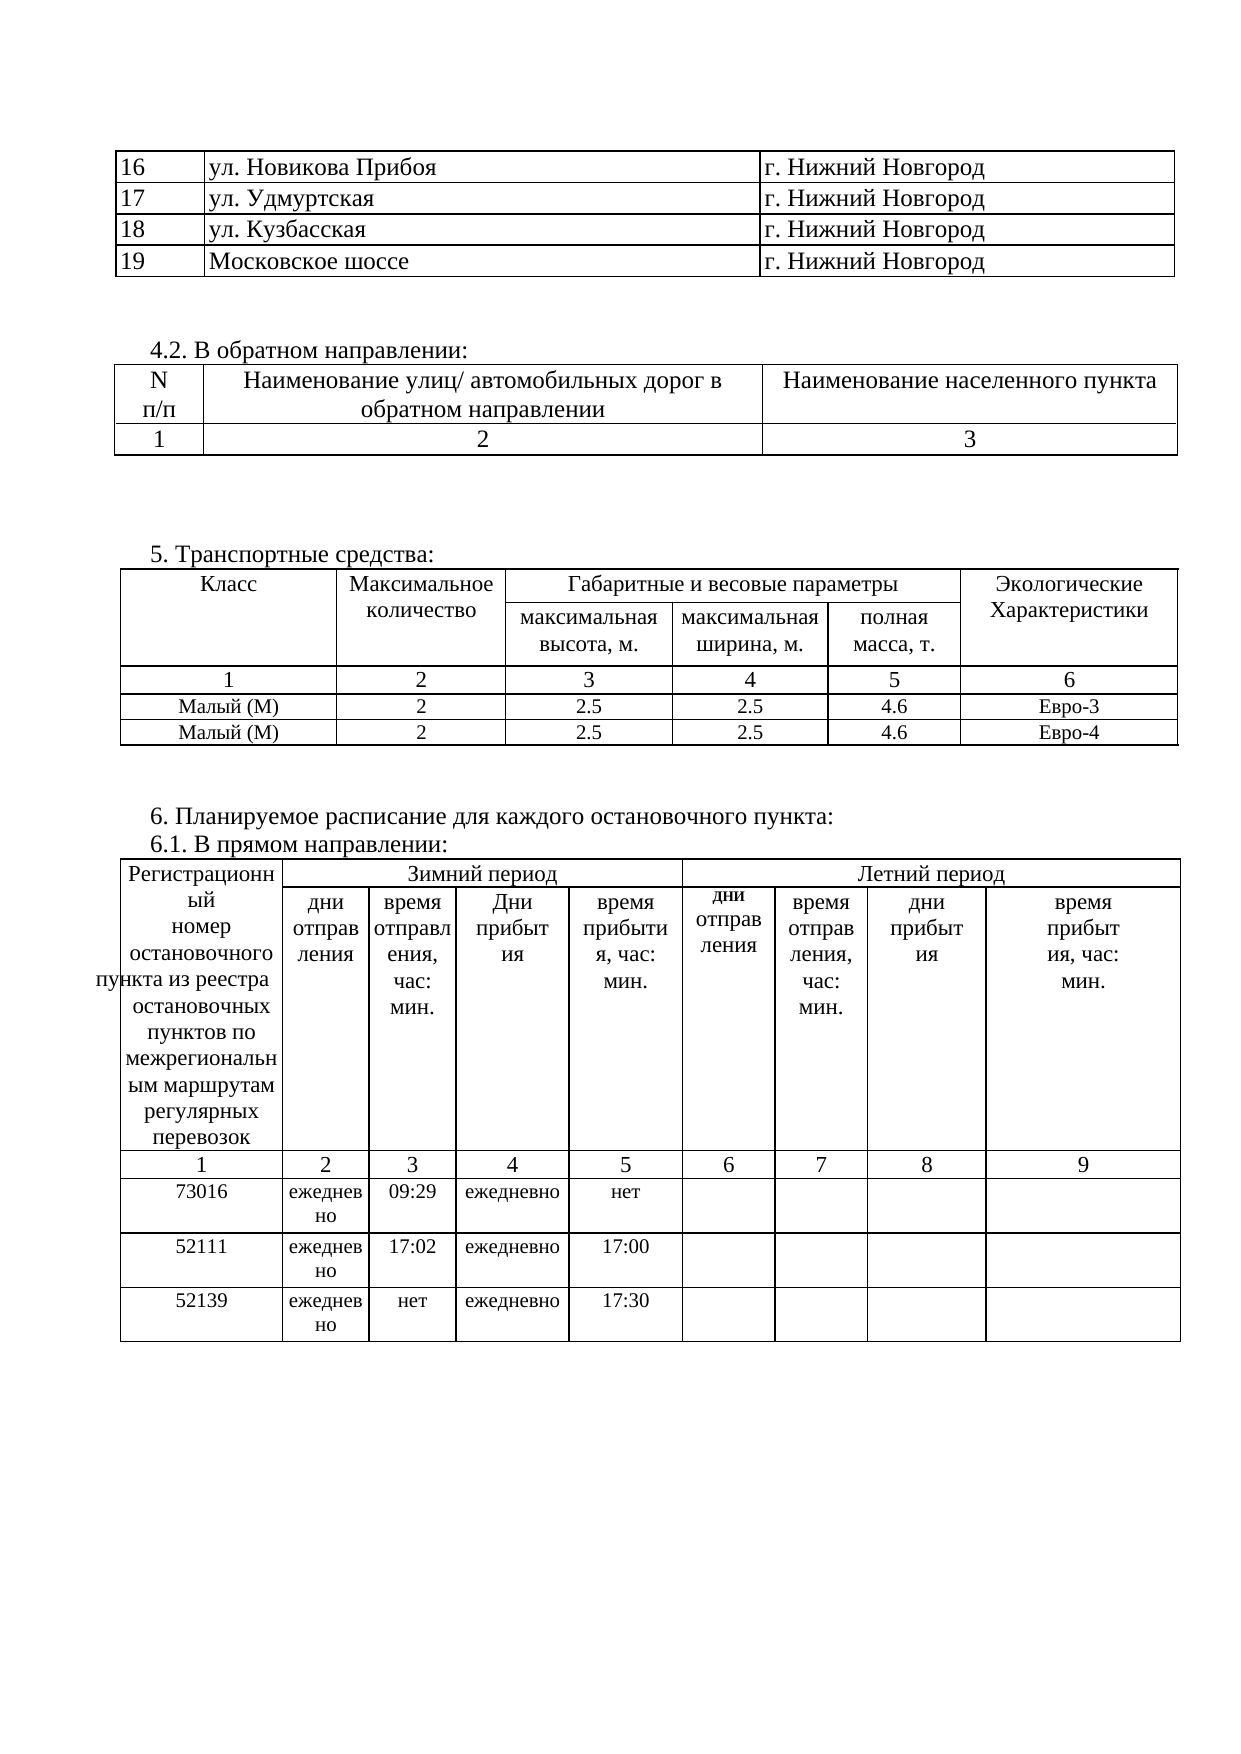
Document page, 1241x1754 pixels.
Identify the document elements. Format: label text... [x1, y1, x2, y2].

text 6. Планируемое расписание для каждого остановочного пункта: [150, 801, 1090, 829]
table_cell ул. Новикова Прибоя [205, 152, 759, 181]
table_cell 2.5 [506, 720, 672, 744]
table_cell [987, 1179, 1180, 1232]
table_cell максимальная ширина, м. [673, 603, 827, 665]
table_cell ДНИ отправ ления [683, 888, 774, 1150]
table_cell [987, 1234, 1180, 1286]
table_cell 17:00 [570, 1234, 682, 1286]
table_cell [776, 1179, 867, 1232]
text 4.2. В обратном направлении: [150, 335, 1090, 364]
table_cell г. Нижний Новгород [761, 246, 1174, 276]
table_cell 2 [337, 695, 505, 718]
table_cell дни прибыт ия [868, 888, 985, 1150]
table_cell ул. Кузбасская [205, 215, 759, 244]
table_cell [868, 1288, 985, 1341]
table_cell максимальная высота, м. [506, 603, 672, 665]
table_cell 09:29 [370, 1179, 455, 1232]
table_cell Московское шоссе [205, 246, 759, 276]
table_header Экологические Характеристики [961, 570, 1177, 665]
table_cell 9 [987, 1151, 1180, 1178]
table_cell 18 [117, 215, 204, 244]
table_cell 4 [673, 667, 827, 693]
text 5. Транспортные средства: [150, 539, 1090, 568]
table_cell 8 [868, 1151, 985, 1178]
table_cell 2 [283, 1151, 368, 1178]
table_cell нет [570, 1179, 682, 1232]
table_cell 7 [776, 1151, 867, 1178]
table_cell 3 [763, 423, 1177, 454]
table_cell время прибыти я, час: мин. [570, 888, 682, 1150]
table_cell Малый (М) [121, 695, 336, 718]
table_cell 2.5 [673, 720, 827, 744]
table_cell [987, 1288, 1180, 1341]
table_cell 4.6 [829, 695, 960, 718]
table_cell 2.5 [506, 695, 672, 718]
table_header Регистрационный номер остановочного пункта из реестра остановочных пунктов по межрегиональным маршрутам регулярных перевозок [121, 860, 282, 1150]
table_cell ул. Удмуртская [205, 183, 759, 213]
table_cell 52111 [121, 1234, 282, 1286]
table_cell время отправл ения, час: мин. [370, 888, 455, 1150]
table_header Габаритные и весовые параметры [506, 570, 960, 602]
table_cell 4 [457, 1151, 568, 1178]
table_cell [683, 1234, 774, 1286]
table_cell ежедневно [283, 1288, 368, 1341]
table_cell г. Нижний Новгород [761, 152, 1174, 181]
table_cell нет [370, 1288, 455, 1341]
table_header Класс [121, 570, 336, 665]
table_header Зимний период [283, 860, 682, 886]
table_cell 2 [337, 720, 505, 744]
table_cell 2.5 [673, 695, 827, 718]
table_cell 6 [961, 667, 1177, 693]
table_cell 17:30 [570, 1288, 682, 1341]
table_cell полная масса, т. [829, 603, 960, 665]
table_cell ежедневно [457, 1179, 568, 1232]
table_cell 73016 [121, 1179, 282, 1232]
table_cell 5 [829, 667, 960, 693]
table_cell Дни прибыт ия [457, 888, 568, 1150]
text 6.1. В прямом направлении: [150, 829, 1090, 858]
table_cell [776, 1288, 867, 1341]
table_header Наименование улиц/ автомобильных дорог в обратном направлении [204, 365, 762, 423]
table_cell Евро-4 [961, 720, 1177, 744]
table_cell 1 [121, 1151, 282, 1178]
table_cell 19 [117, 246, 204, 276]
table_cell 17 [117, 183, 204, 213]
table_cell [683, 1288, 774, 1341]
table_cell время прибыт ия, час: мин. [987, 888, 1180, 1150]
table_header N п/п [115, 365, 203, 423]
table_cell 3 [506, 667, 672, 693]
table_header Летний период [683, 860, 1180, 886]
table_cell [868, 1234, 985, 1286]
table_cell 17:02 [370, 1234, 455, 1286]
table_cell 52139 [121, 1288, 282, 1341]
table_cell 2 [337, 667, 505, 693]
table_cell время отправ ления, час: мин. [776, 888, 867, 1150]
table_cell ежедневно [283, 1179, 368, 1232]
table_cell г. Нижний Новгород [761, 183, 1174, 213]
table_cell Малый (М) [121, 720, 336, 744]
table_cell ежедневно [457, 1234, 568, 1286]
table_cell ежедневно [283, 1234, 368, 1286]
table_cell 2 [204, 424, 762, 454]
table_cell [868, 1179, 985, 1232]
table_cell дни отправ ления [283, 888, 368, 1150]
table_cell [683, 1179, 774, 1232]
table_cell 4.6 [829, 720, 960, 744]
table_cell 1 [121, 667, 336, 693]
table_cell 1 [115, 424, 203, 454]
table_cell 5 [570, 1151, 682, 1178]
table_cell 16 [117, 152, 204, 181]
table_cell 3 [370, 1151, 455, 1178]
table_cell Евро-3 [961, 695, 1177, 718]
table_cell 6 [683, 1151, 774, 1178]
table_header Наименование населенного пункта [763, 365, 1177, 423]
table_cell г. Нижний Новгород [761, 215, 1174, 244]
table_header Максимальное количество [337, 570, 505, 665]
table_cell [776, 1234, 867, 1286]
table_cell ежедневно [457, 1288, 568, 1341]
